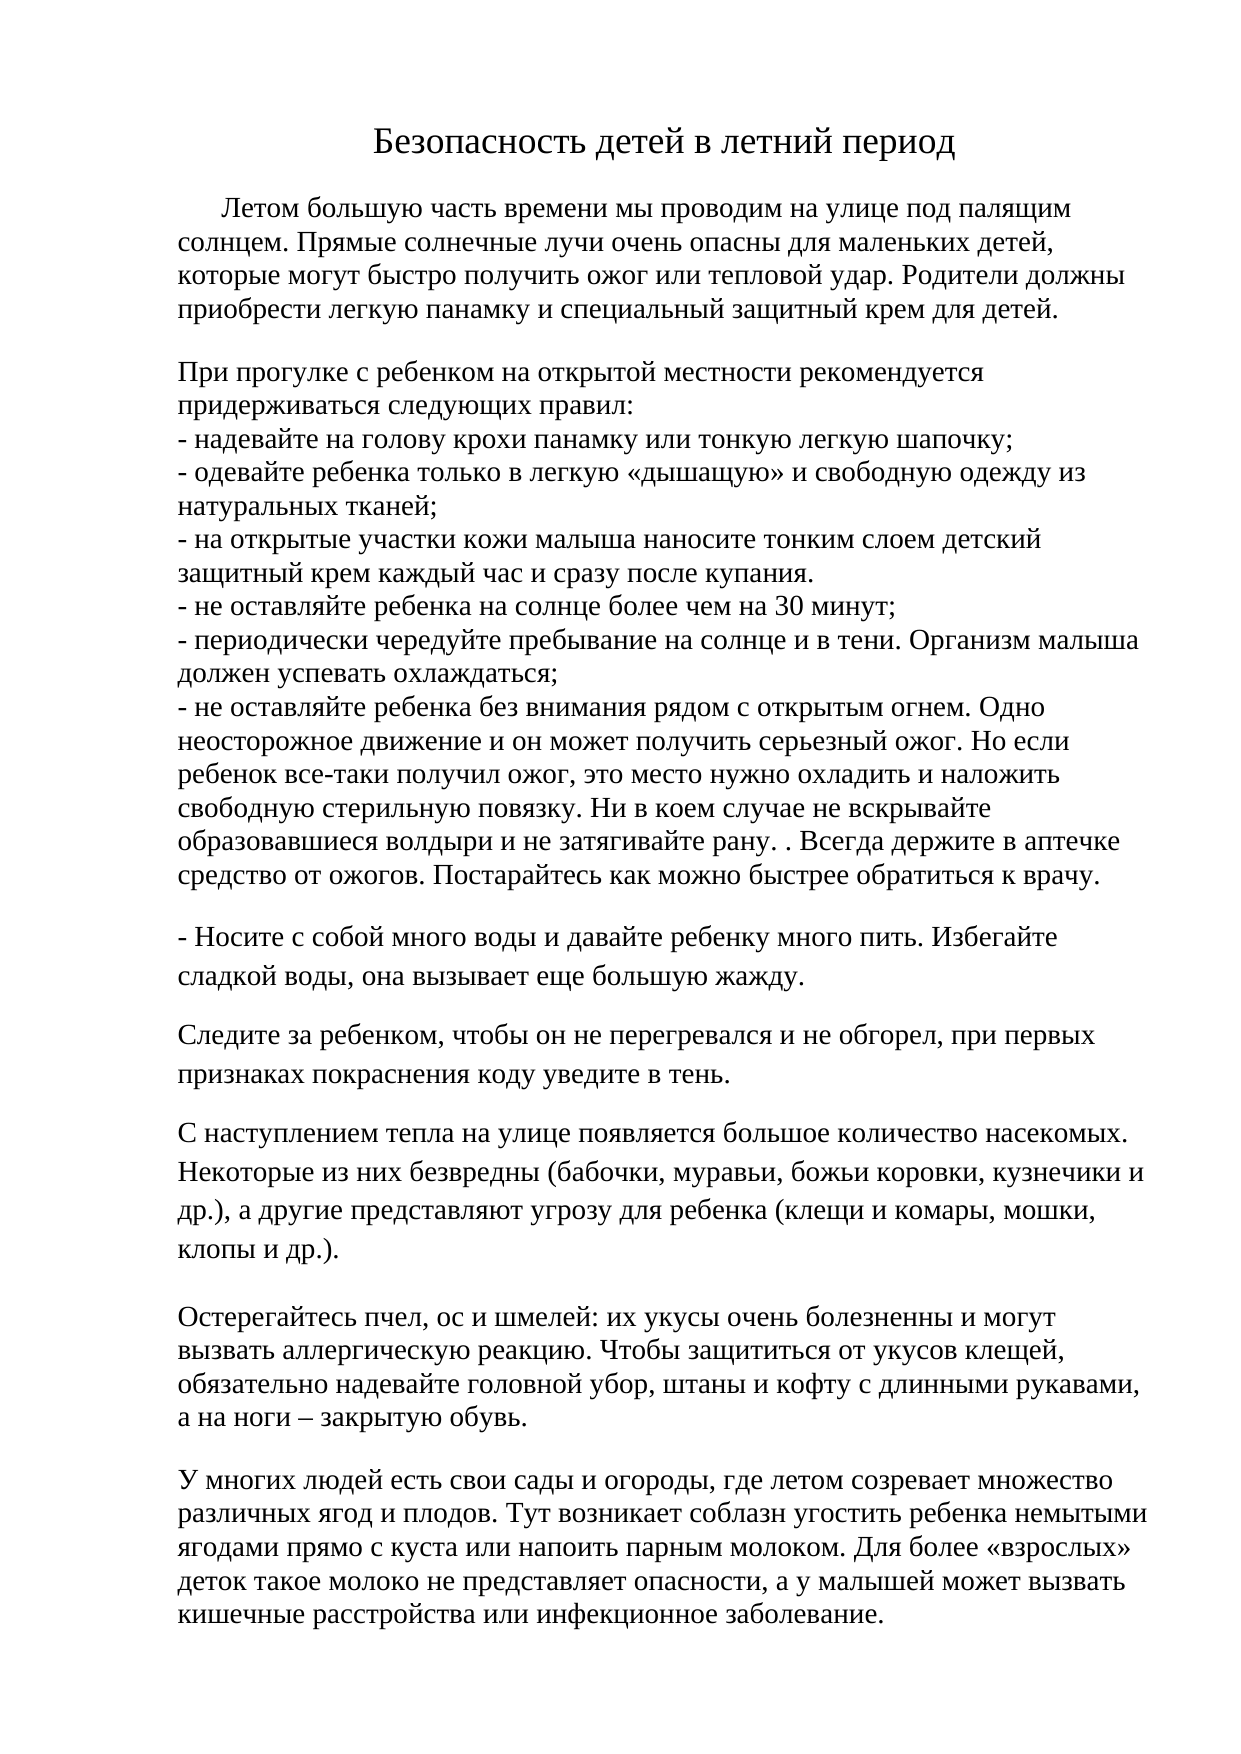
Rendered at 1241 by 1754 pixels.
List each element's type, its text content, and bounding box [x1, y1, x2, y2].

text Следите за ребенком, чтобы он не перегревался и не обгорел, при первых признаках покраснения коду уведите в тень. [177, 1017, 1152, 1089]
text Летом большую часть времени мы проводим на улице под палящим солнцем. Прямые солнечные лучи очень опасны для маленьких детей, которые могут быстро получить ожог или тепловой удар. Родители должны приобрести легкую панамку и специальный защитный крем для детей. [177, 190, 1152, 324]
text Остерегайтесь пчел, ос и шмелей: их укусы очень болезненны и могут вызвать аллергическую реакцию. Чтобы защититься от укусов клещей, обязательно надевайте головной убор, штаны и кофту с длинными рукавами, а на ноги – закрытую обувь. [177, 1299, 1152, 1433]
text У многих людей есть свои сады и огороды, где летом созревает множество различных ягод и плодов. Тут возникает соблазн угостить ребенка немытыми ягодами прямо с куста или напоить парным молоком. Для более «взрослых» деток такое молоко не представляет опасности, а у малышей может вызвать кишечные расстройства или инфекционное заболевание. [177, 1462, 1152, 1630]
text - Носите с собой много воды и давайте ребенку много пить. Избегайте сладкой воды, она вызывает еще большую жажду. [177, 919, 1152, 992]
text При прогулке с ребенком на открытой местности рекомендуется придерживаться следующих правил: - надевайте на голову крохи панамку или тонкую легкую шапочку; - одевайте ребенка только в легкую «дышащую» и свободную одежду из натуральных тканей; - на открытые участки кожи малыша наносите тонким слоем детский защитный крем каждый час и сразу после купания. - не оставляйте ребенка на солнце более чем на 30 минут; - периодически чередуйте пребывание на солнце и в тени. Организм малыша должен успевать охлаждаться; - не оставляйте ребенка без внимания рядом с открытым огнем. Одно неосторожное движение и он может получить серьезный ожог. Но если ребенок все-таки получил ожог, это место нужно охладить и наложить свободную стерильную повязку. Ни в коем случае не вскрывайте образовавшиеся волдыри и не затягивайте рану. . Всегда держите в аптечке средство от ожогов. Постарайтесь как можно быстрее обратиться к врачу. [177, 354, 1152, 890]
text С наступлением тепла на улице появляется большое количество насекомых. Некоторые из них безвредны (бабочки, муравьи, божьи коровки, кузнечики и др.), а другие представляют угрозу для ребенка (клещи и комары, мошки, клопы и др.). [177, 1115, 1152, 1264]
text Безопасность детей в летний период [177, 118, 1152, 161]
